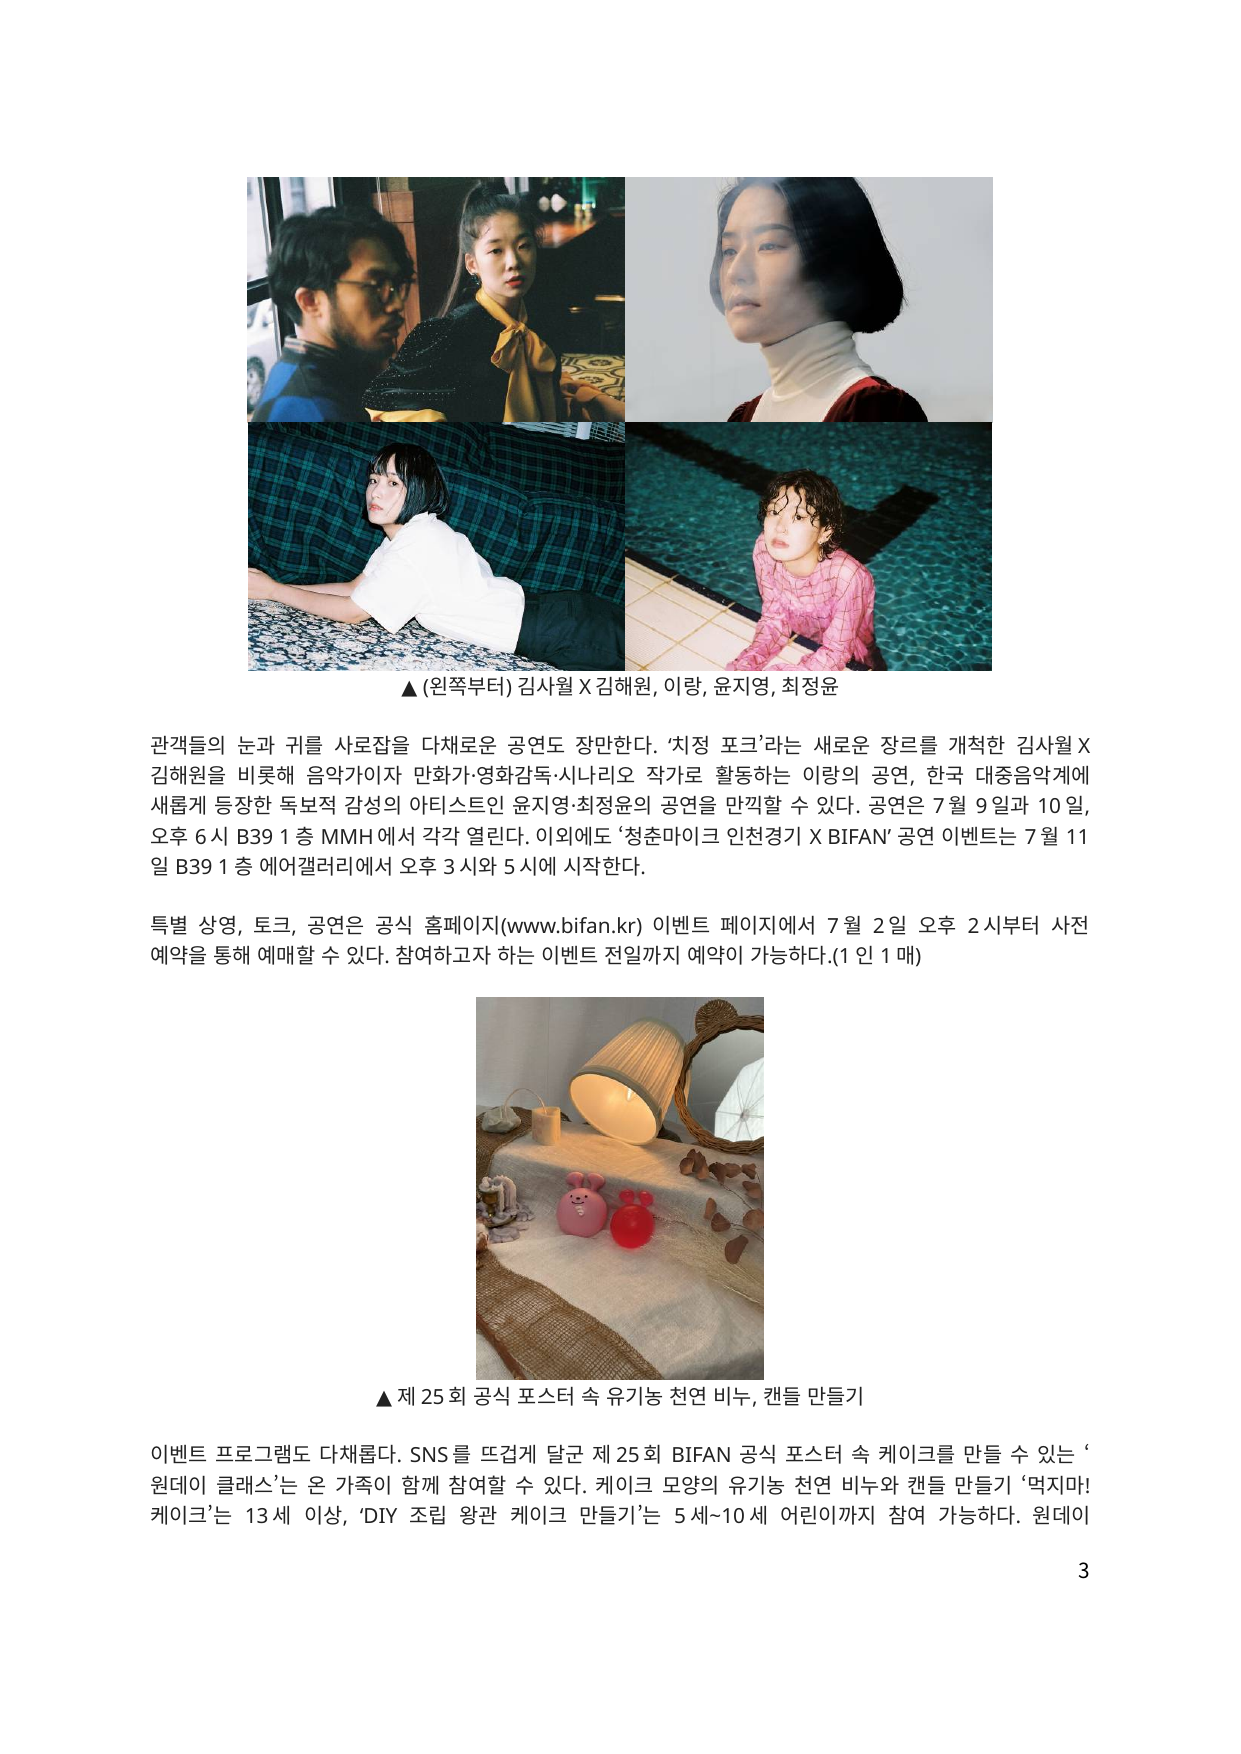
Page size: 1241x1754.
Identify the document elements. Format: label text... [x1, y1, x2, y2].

text 관객들의 눈과 귀를 사로잡을 다채로운 공연도 장만한다. ‘치정 포크’라는 새로운 장르를 개척한 김사월X김해원을 비롯해 음악가이자 만화가·영화감독·시나리오 작가로 활동하는 이랑의 공연, 한국 대중음악계에 새롭게 등장한 독보적 감성의 아티스트인 윤지영·최정윤의 공연을 만끽할 수 있다. 공연은 7월 9일과 10일, 오후 6시 B39 1층 MMH에서 각각 열린다. 이외에도 ‘청춘마이크 인천경기 X BIFAN’ 공연 이벤트는 7월 11일 B39 1층 에어갤러리에서 오후 3시와 5시에 시작한다. [150, 729, 1090, 881]
text ▲ (왼쪽부터) 김사월X김해원, 이랑, 윤지영, 최정윤 [150, 670, 1090, 701]
text ▲ 제25회 공식 포스터 속 유기농 천연 비누, 캔들 만들기 [150, 1380, 1090, 1410]
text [150, 1439, 1090, 1529]
text 특별 상영, 토크, 공연은 공식 홈페이지(www.bifan.kr) 이벤트 페이지에서 7월 2일 오후 2시부터 사전 예약을 통해 예매할 수 있다. 참여하고자 하는 이벤트 전일까지 예약이 가능하다.(1인 1매) [150, 909, 1090, 969]
picture [476, 997, 764, 1380]
picture [247, 177, 993, 671]
